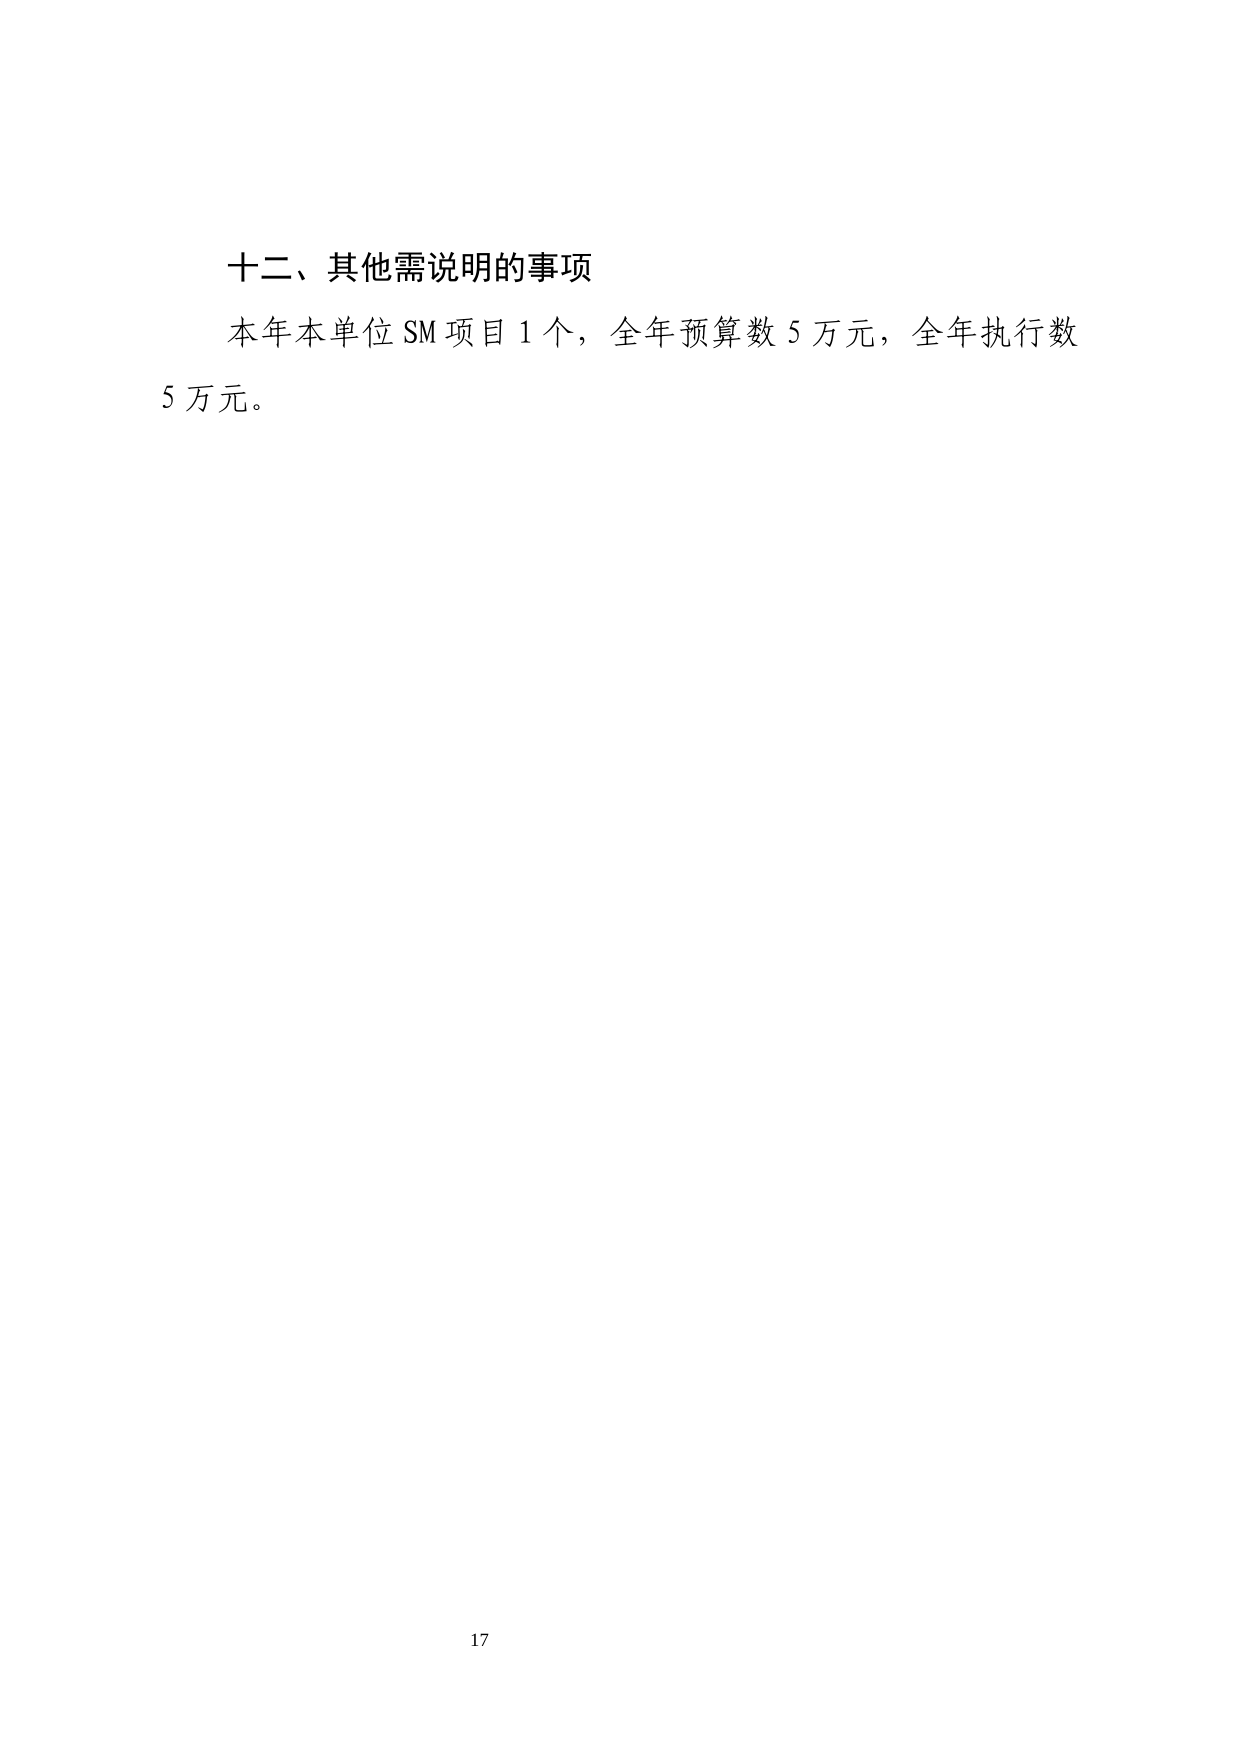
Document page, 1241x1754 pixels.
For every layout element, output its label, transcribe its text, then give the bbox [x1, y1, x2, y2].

text 本年本单位SM项目1个，全年预算数5万元，全年执行数5万元。 [159, 298, 1081, 428]
text 十二、其他需说明的事项 [159, 233, 1081, 298]
